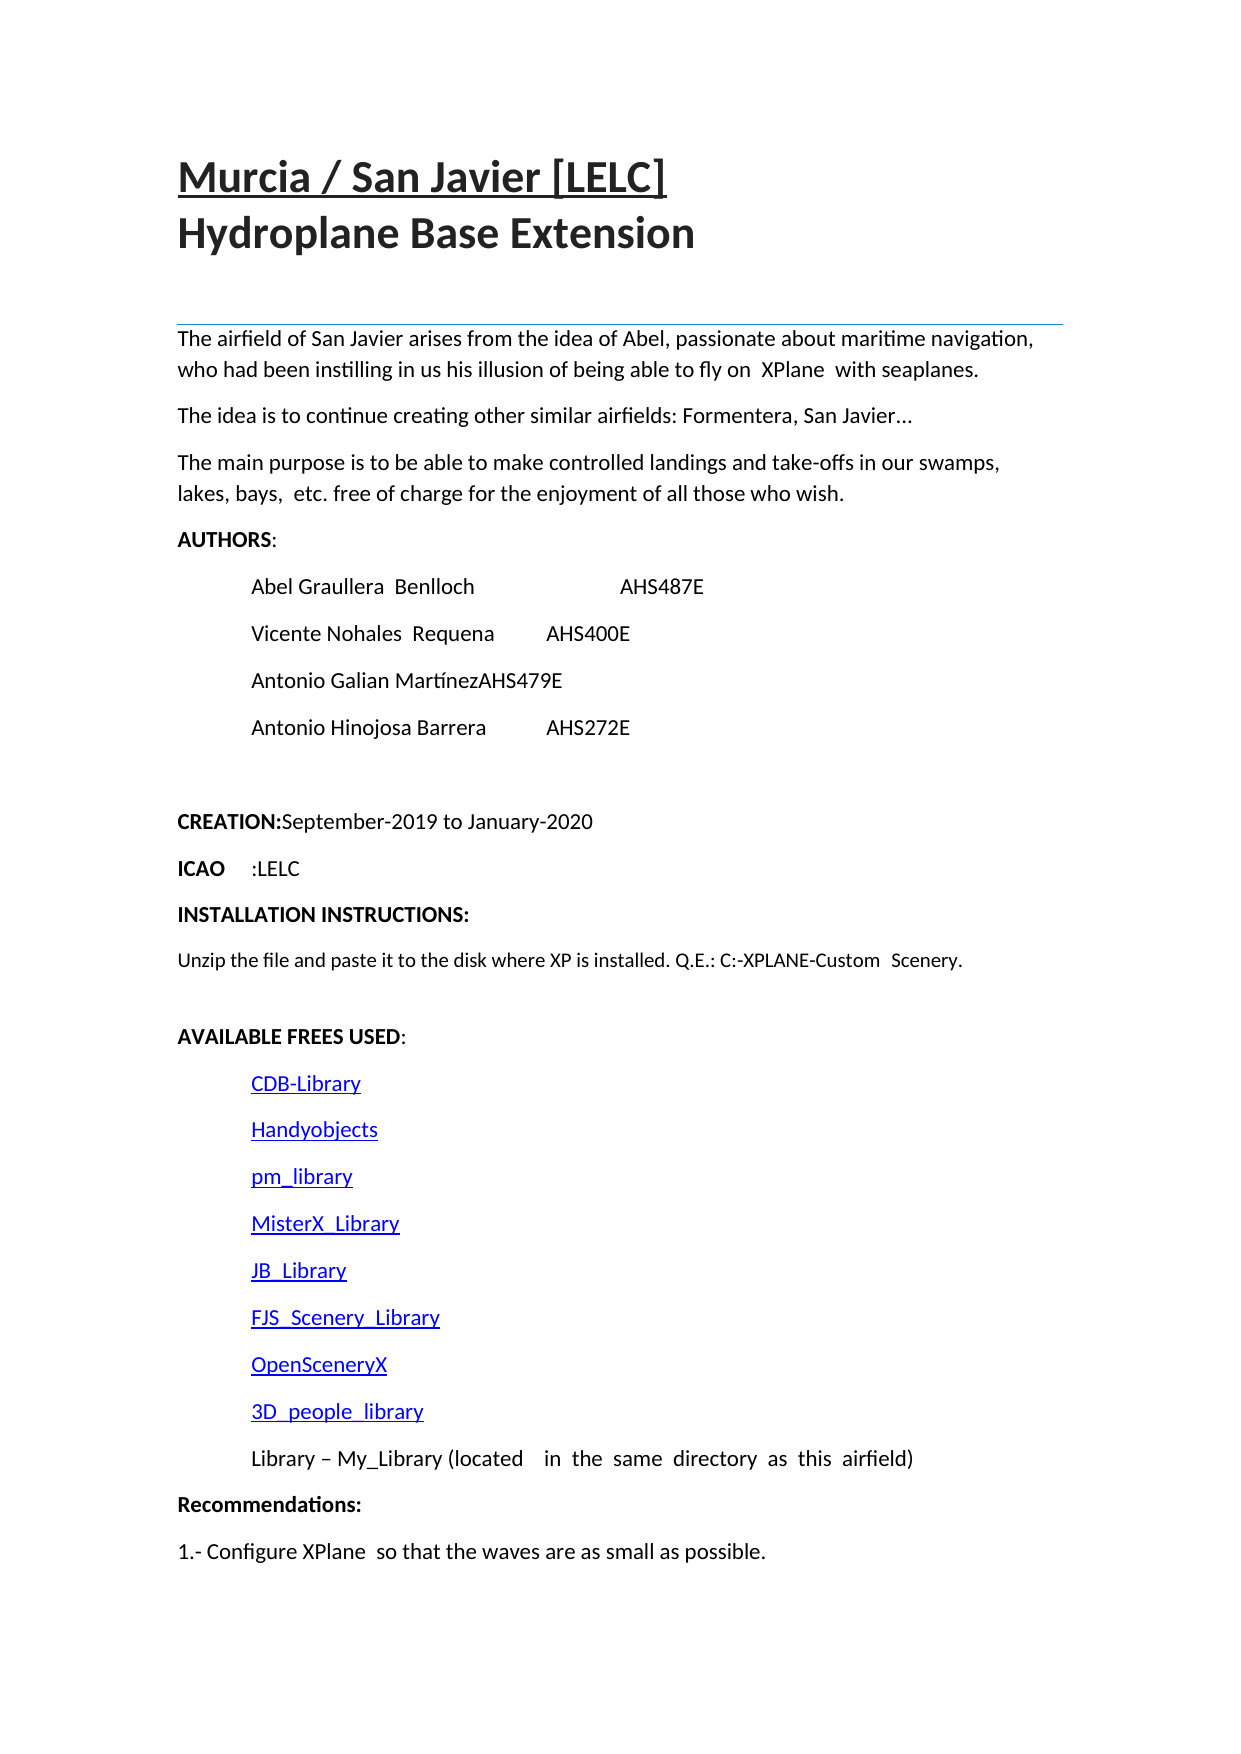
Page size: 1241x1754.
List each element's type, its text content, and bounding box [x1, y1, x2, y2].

text pm_library [177, 1162, 1063, 1191]
text Antonio Hinojosa Barrera AHS272E [177, 713, 1063, 741]
text OpenSceneryX [177, 1350, 1063, 1378]
text FJS_Scenery_Library [177, 1303, 1063, 1331]
text CREATION:September-2019 to January-2020 [177, 807, 1063, 835]
text The airfield of San Javier arises from the idea of Abel, passionate about maritime navigation, who had been instilling in us his illusion of being able to fly on XPlane with seaplanes. [177, 325, 1063, 383]
text Handyobjects [177, 1116, 1063, 1144]
text Antonio Galian MartínezAHS479E [177, 666, 1063, 694]
text ICAO :LELC [177, 854, 1063, 882]
text MisterX_Library [177, 1209, 1063, 1237]
text Murcia / San Javier [LELC] [177, 148, 1063, 203]
text The idea is to continue creating other similar airfields: Formentera, San Javier... [177, 402, 1063, 429]
text Recommendations: [177, 1491, 1063, 1519]
text CDB-Library [177, 1069, 1063, 1097]
text Vicente Nohales Requena AHS400E [177, 619, 1063, 647]
text 1.- Configure XPlane so that the waves are as small as possible. [177, 1537, 1063, 1566]
text INSTALLATION INSTRUCTIONS: [177, 901, 1063, 928]
text AUTHORS: [177, 526, 1063, 553]
text Abel Graullera Benlloch AHS487E [177, 572, 1063, 600]
text The main purpose is to be able to make controlled landings and take-offs in our swamps, lakes, bays, etc. free of charge for the enjoyment of all those who wish. [177, 448, 1063, 507]
text Library – My_Library (located in the same directory as this airfield) [177, 1444, 1063, 1472]
text Hydroplane Base Extension [177, 203, 1063, 259]
text 3D_people_library [177, 1397, 1063, 1425]
text JB_Library [177, 1256, 1063, 1284]
text Unzip the file and paste it to the disk where XP is installed. Q.E.: C:-XPLANE-Custom Scenery. [177, 947, 1063, 1003]
text AVAILABLE FREES USED: [177, 1022, 1063, 1050]
